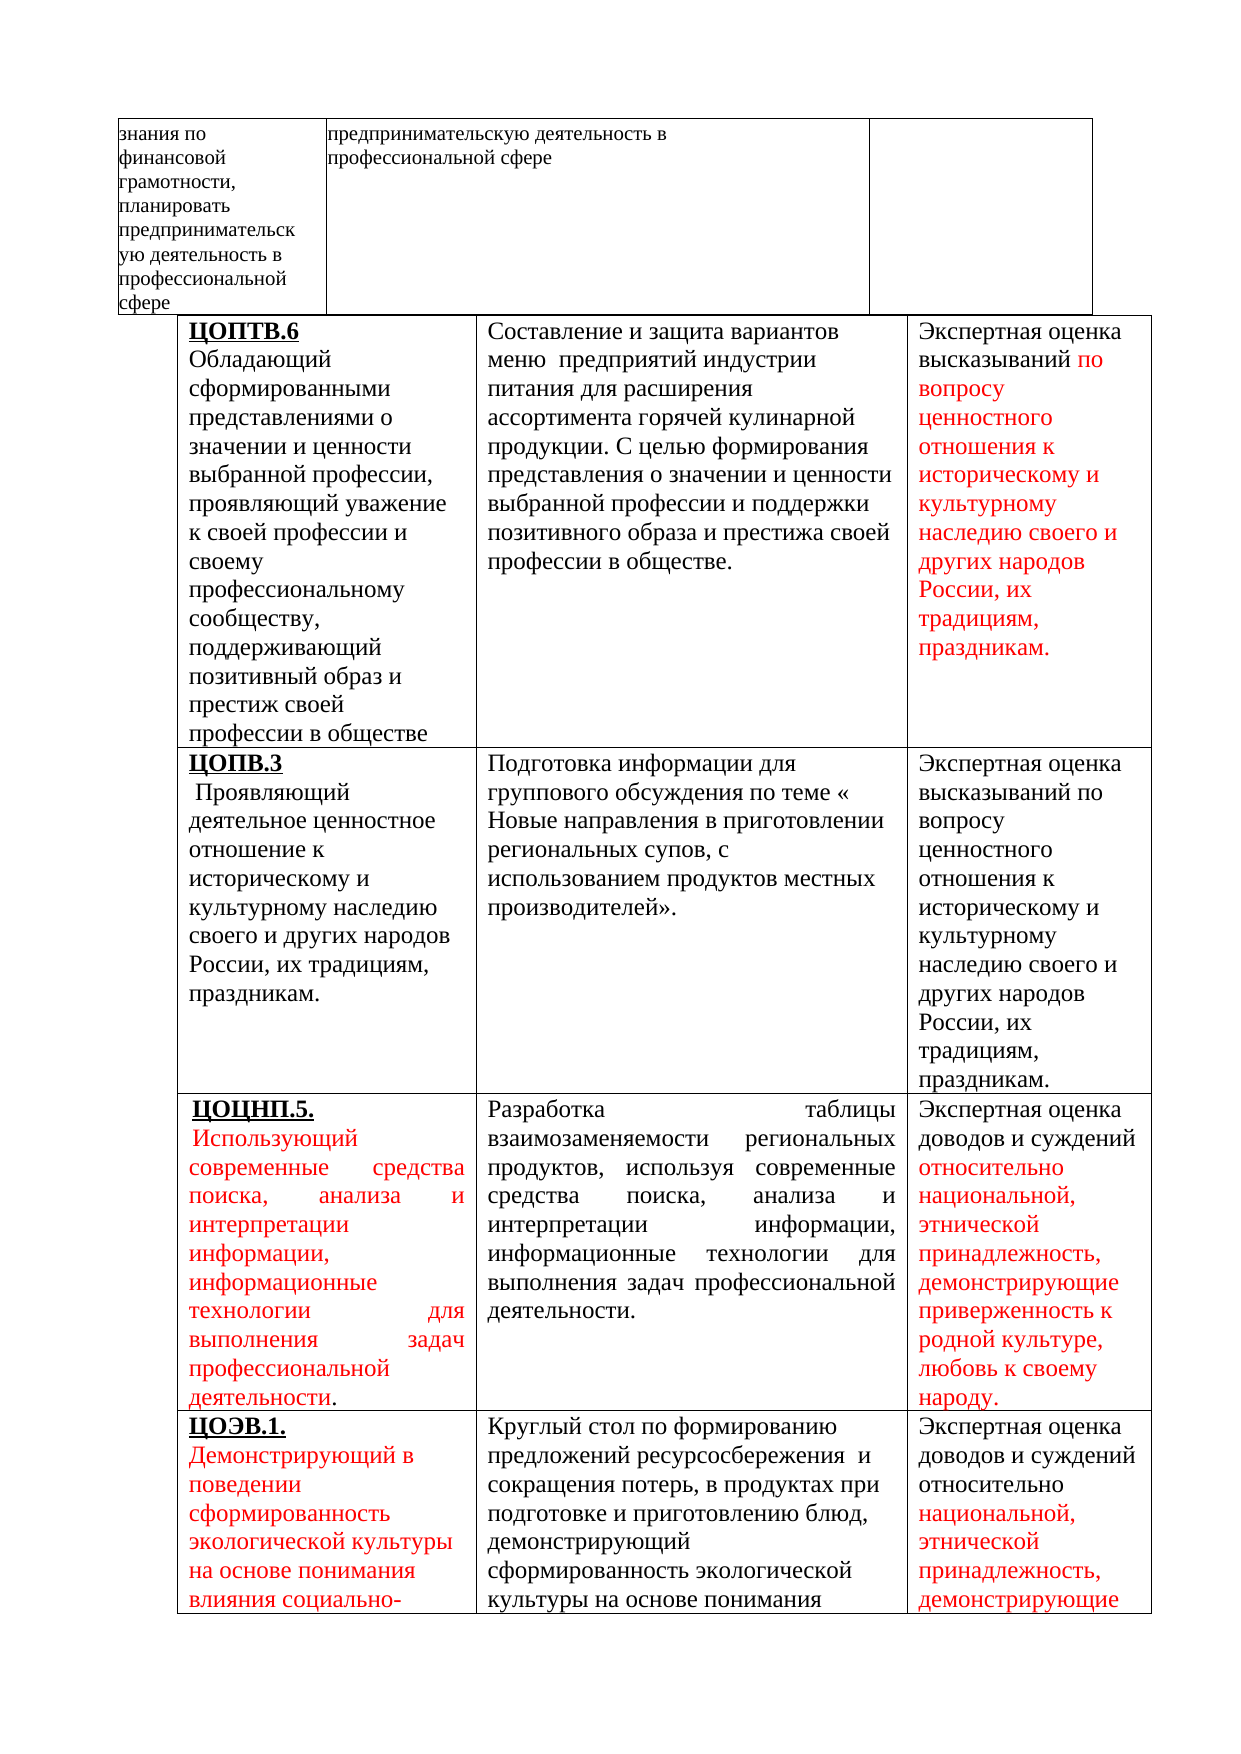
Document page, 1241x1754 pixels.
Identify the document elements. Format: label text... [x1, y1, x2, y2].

table_header Составление и защита вариантов меню предприятий индустрии питания для расширения ассортимента горячей кулинарной продукции. С целью формирования представления о значении и ценности выбранной профессии и поддержки позитивного образа и престижа своей профессии в обществе. [477, 316, 907, 747]
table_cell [119, 119, 326, 314]
table_cell ЦОПВ.3 Проявляющий деятельное ценностное отношение к историческому и культурному наследию своего и других народов России, их традициям, праздникам. [178, 748, 476, 1093]
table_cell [178, 1411, 476, 1613]
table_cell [327, 119, 869, 314]
table_header ЦОПТВ.6 Обладающий сформированными представлениями о значении и ценности выбранной профессии, проявляющий уважение к своей профессии и своему профессиональному сообществу, поддерживающий позитивный образ и престиж своей профессии в обществе [178, 316, 476, 747]
table_cell ЦОЦНП.5. Использующий современные средства поиска, анализа и интерпретации информации, информационные технологии для выполнения задач профессиональной деятельности. [178, 1094, 476, 1410]
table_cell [908, 1411, 1151, 1613]
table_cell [477, 1411, 907, 1613]
table_header Экспертная оценка высказываний по вопросу ценностного отношения к историческому и культурному наследию своего и других народов России, их традициям, праздникам. [908, 316, 1151, 747]
table_cell Экспертная оценка высказываний по вопросу ценностного отношения к историческому и культурному наследию своего и других народов России, их традициям, праздникам. [908, 748, 1151, 1093]
table_cell Подготовка информации для группового обсуждения по теме « Новые направления в приготовлении региональных супов, с использованием продуктов местных производителей». [477, 748, 907, 1093]
table_cell Разработка таблицы взаимозаменяемости региональных продуктов, используя современные средства поиска, анализа и интерпретации информации, информационные технологии для выполнения задач профессиональной деятельности. [477, 1094, 907, 1410]
